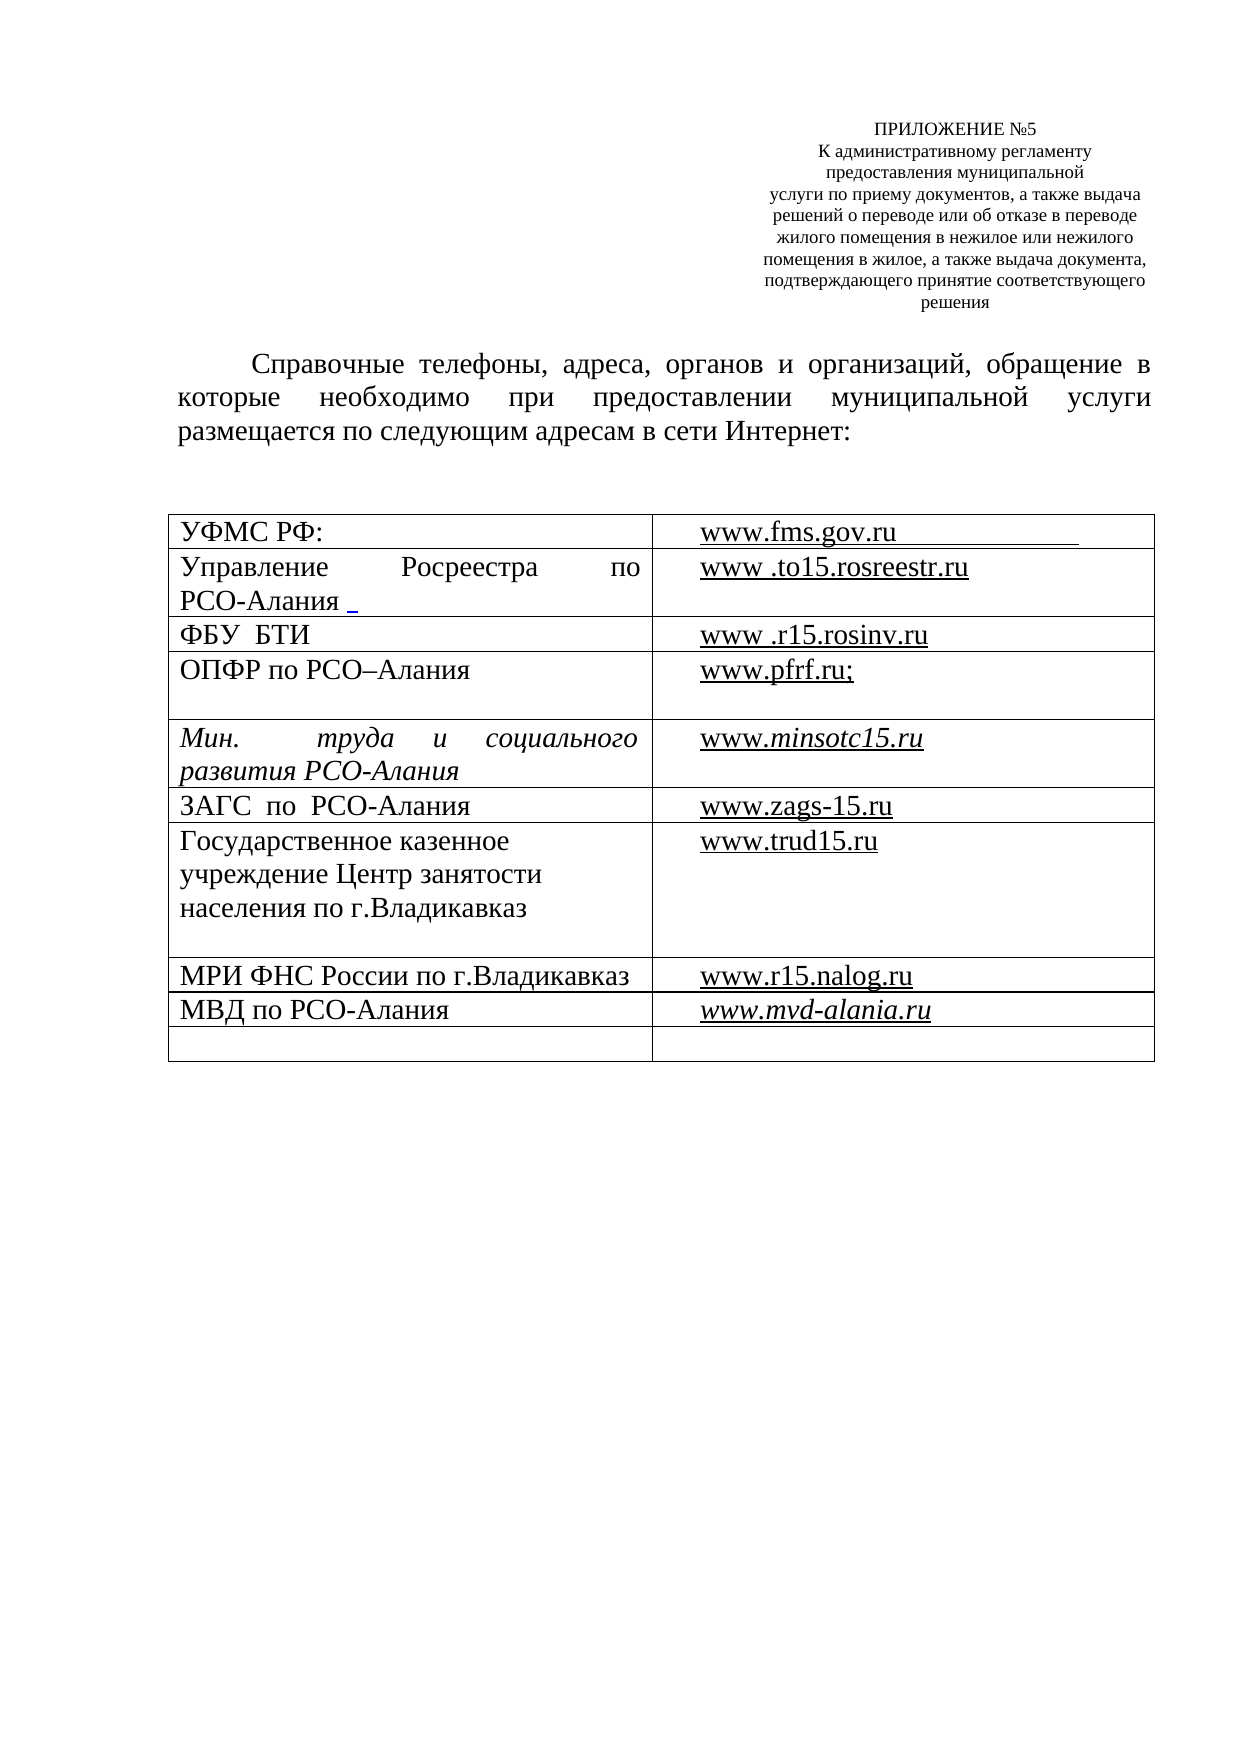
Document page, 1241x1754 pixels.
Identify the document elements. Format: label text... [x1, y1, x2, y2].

table_cell МРИ ФНС России по г.Владикавказ [169, 958, 652, 991]
table_cell [653, 1027, 1154, 1061]
table_cell www.trud15.ru [653, 823, 1154, 957]
text Справочные телефоны, адреса, органов и организаций, обращение в которые необходимо при предоставлении муниципальной услуги размещается по следующим адресам в сети Интернет: [177, 346, 1152, 446]
table_cell [169, 1027, 652, 1061]
table_cell Государственное казенное учреждение Центр занятости населения по г.Владикавказ [169, 823, 652, 957]
table_cell Управление Росреестра по РСО-Алания [169, 549, 652, 616]
table_cell www.minsotc15.ru [653, 720, 1154, 787]
table_cell МВД по РСО-Алания [169, 993, 652, 1026]
table_cell ФБУ БТИ [169, 617, 652, 651]
text услуги по приему документов, а также выдача решений о переводе или об отказе в переводе жилого помещения в нежилое или нежилого помещения в жилое, а также выдача документа, подтверждающего принятие соответствующего решения [758, 183, 1152, 312]
table_cell www.pfrf.ru; [653, 652, 1154, 719]
table_cell ЗАГС по РСО-Алания [169, 788, 652, 822]
table_cell Мин. труда и социального развития РСО-Алания [169, 720, 652, 787]
table_cell www .to15.rosreestr.ru [653, 549, 1154, 616]
table_cell ОПФР по РСО–Алания [169, 652, 652, 719]
table_header УФМС РФ: [169, 515, 652, 548]
table_cell www .r15.rosinv.ru [653, 617, 1154, 651]
text К административному регламенту [758, 140, 1152, 161]
text предоставления муниципальной [758, 161, 1152, 183]
table_cell www.mvd-alania.ru [653, 993, 1154, 1026]
table_cell www.r15.nalog.ru [653, 958, 1154, 991]
table_cell www.zags-15.ru [653, 788, 1154, 822]
text ПРИЛОЖЕНИЕ №5 [758, 118, 1152, 140]
table_header www.fms.gov.ru [653, 515, 1154, 548]
